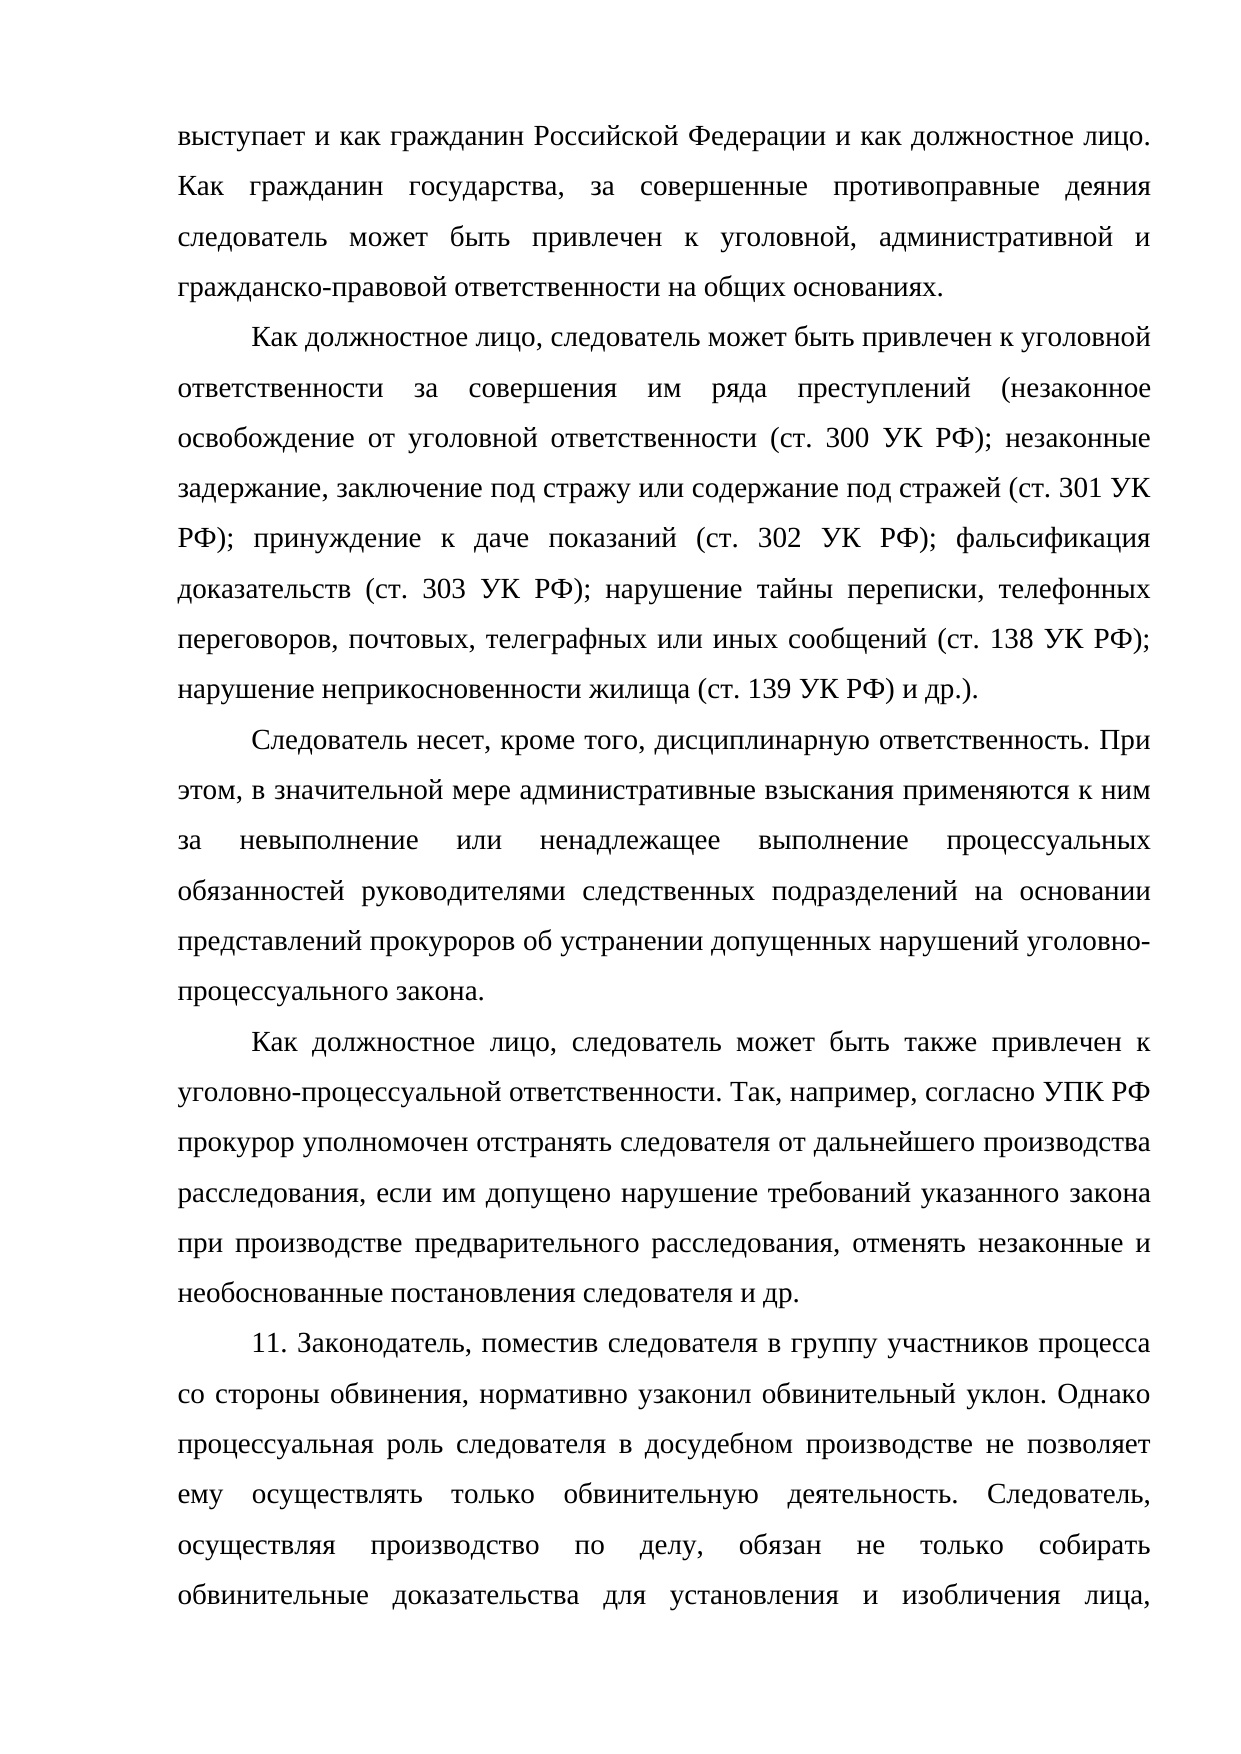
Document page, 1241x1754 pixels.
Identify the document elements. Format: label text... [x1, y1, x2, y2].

text Как должностное лицо, следователь может быть привлечен к уголовной ответственности за совершения им ряда преступлений (незаконное освобождение от уголовной ответственности (ст. 300 УК РФ); незаконные задержание, заключение под стражу или содержание под стражей (ст. 301 УК РФ); принуждение к даче показаний (ст. 302 УК РФ); фальсификация доказательств (ст. 303 УК РФ); нарушение тайны переписки, телефонных переговоров, почтовых, телеграфных или иных сообщений (ст. 138 УК РФ); нарушение неприкосновенности жилища (ст. 139 УК РФ) и др.). [177, 319, 1152, 705]
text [177, 118, 1152, 303]
text Следователь несет, кроме того, дисциплинарную ответственность. При этом, в значительной мере административные взыскания применяются к ним за невыполнение или ненадлежащее выполнение процессуальных обязанностей руководителями следственных подразделений на основании представлений прокуроров об устранении допущенных нарушений уголовно-процессуального закона. [177, 722, 1152, 1007]
text Как должностное лицо, следователь может быть также привлечен к уголовно-процессуальной ответственности. Так, например, согласно УПК РФ прокурор уполномочен отстранять следователя от дальнейшего производства расследования, если им допущено нарушение требований указанного закона при производстве предварительного расследования, отменять незаконные и необоснованные постановления следователя и др. [177, 1024, 1152, 1309]
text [177, 1326, 1152, 1611]
